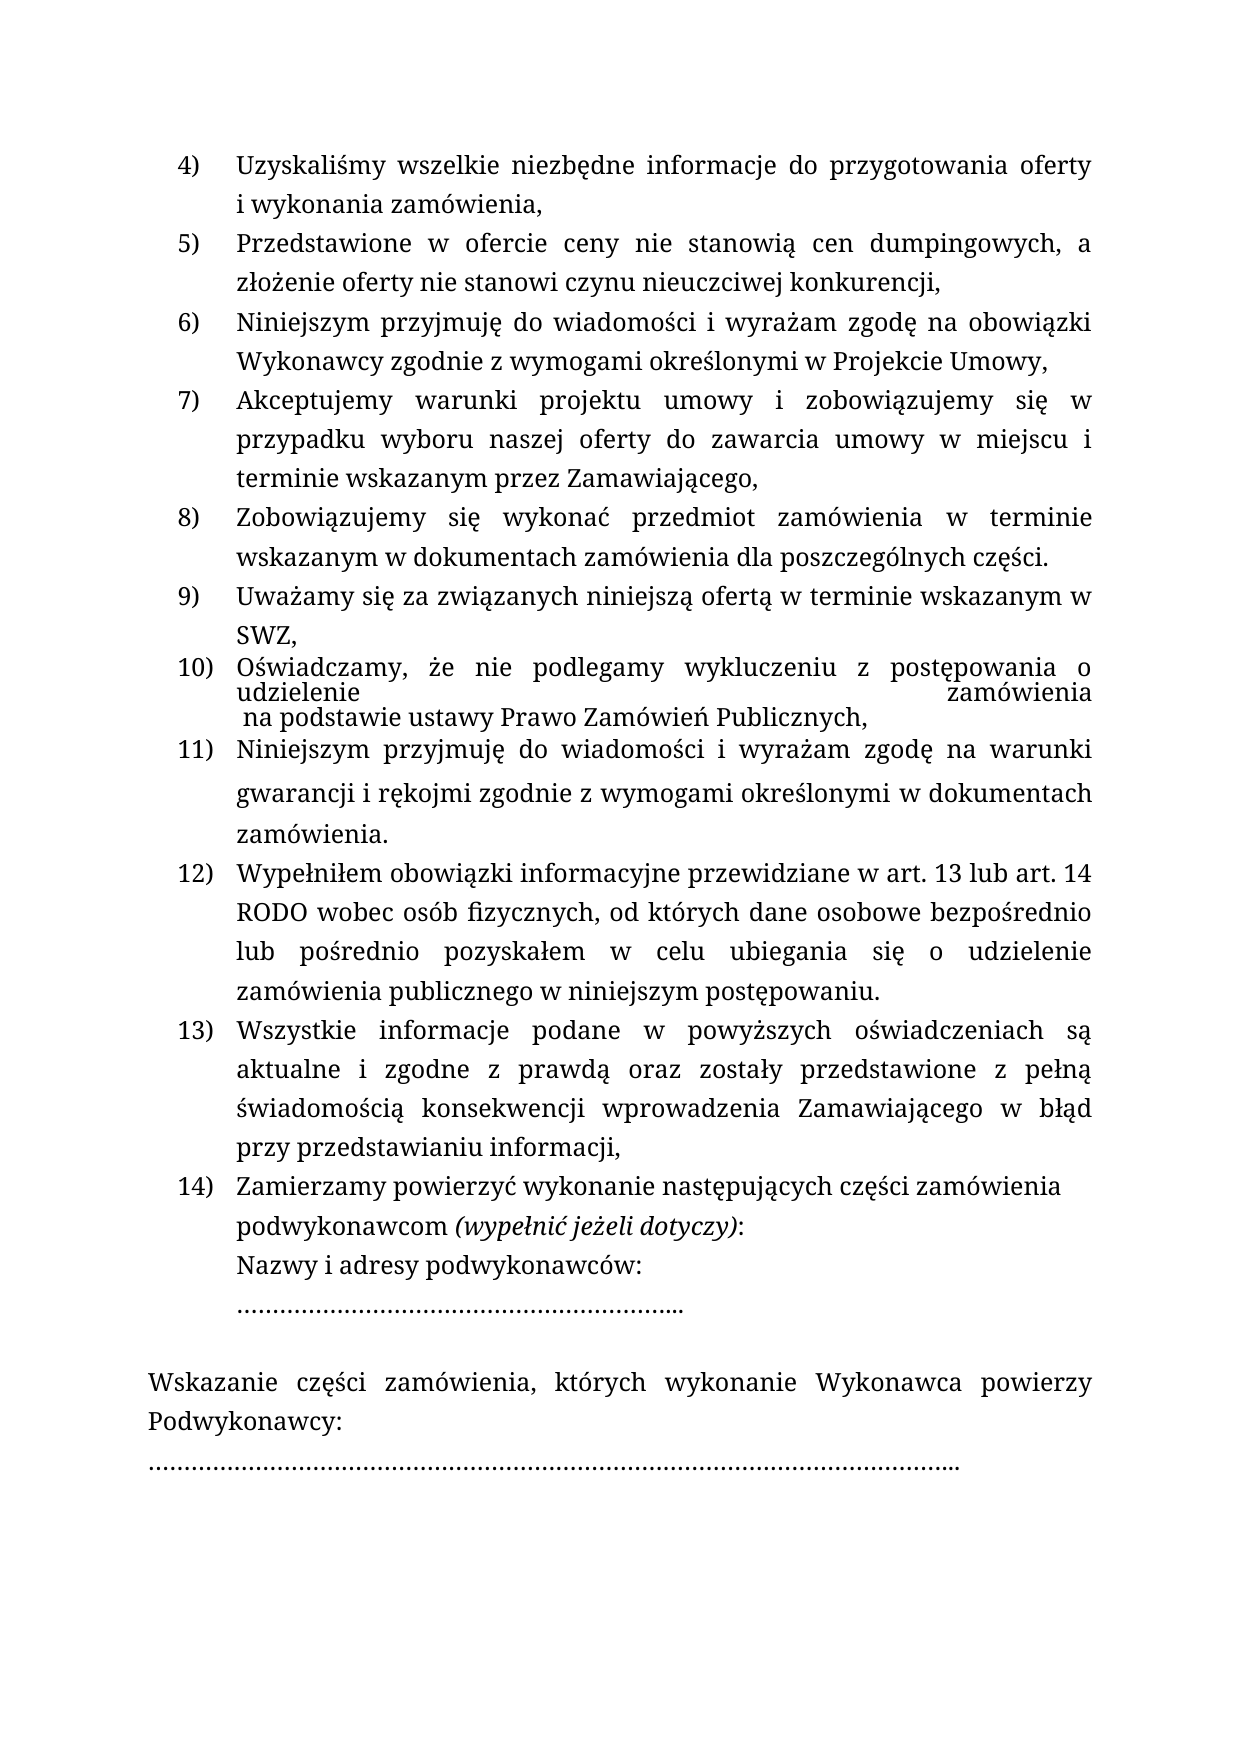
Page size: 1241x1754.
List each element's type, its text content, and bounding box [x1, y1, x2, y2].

list Przedstawione w ofercie ceny nie stanowią cen dumpingowych, a złożenie oferty nie stanowi czynu nieuczciwej konkurencji, [177, 226, 1093, 299]
list Zobowiązujemy się wykonać przedmiot zamówienia w terminie wskazanym w dokumentach zamówienia dla poszczególnych części. [177, 500, 1093, 573]
text Wskazanie części zamówienia, których wykonanie Wykonawca powierzy Podwykonawcy: …………………………………………………………………………………………………... [148, 1365, 1093, 1477]
list Uważamy się za związanych niniejszą ofertą w terminie wskazanym w SWZ, [177, 578, 1093, 652]
list Oświadczamy, że nie podlegamy wykluczeniu z postępowania o udzielenie zamówienia na podstawie ustawy Prawo Zamówień Publicznych, [177, 657, 1093, 732]
list Niniejszym przyjmuję do wiadomości i wyrażam zgodę na warunki gwarancji i rękojmi zgodnie z wymogami określonymi w dokumentach zamówienia. [177, 732, 1093, 851]
list Niniejszym przyjmuję do wiadomości i wyrażam zgodę na obowiązki Wykonawcy zgodnie z wymogami określonymi w Projekcie Umowy, [177, 304, 1093, 377]
list Zamierzamy powierzyć wykonanie następujących części zamówienia podwykonawcom (wypełnić jeżeli dotyczy): Nazwy i adresy podwykonawców: ……………………………………………………... [177, 1169, 1093, 1321]
list Wszystkie informacje podane w powyższych oświadczeniach są aktualne i zgodne z prawdą oraz zostały przedstawione z pełną świadomością konsekwencji wprowadzenia Zamawiającego w błąd przy przedstawianiu informacji, [177, 1012, 1093, 1164]
list Wypełniłem obowiązki informacyjne przewidziane w art. 13 lub art. 14 RODO wobec osób fizycznych, od których dane osobowe bezpośrednio lub pośrednio pozyskałem w celu ubiegania się o udzielenie zamówienia publicznego w niniejszym postępowaniu. [177, 856, 1093, 1007]
list Uzyskaliśmy wszelkie niezbędne informacje do przygotowania oferty i wykonania zamówienia, [177, 148, 1093, 221]
list Akceptujemy warunki projektu umowy i zobowiązujemy się w przypadku wyboru naszej oferty do zawarcia umowy w miejscu i terminie wskazanym przez Zamawiającego, [177, 383, 1093, 495]
